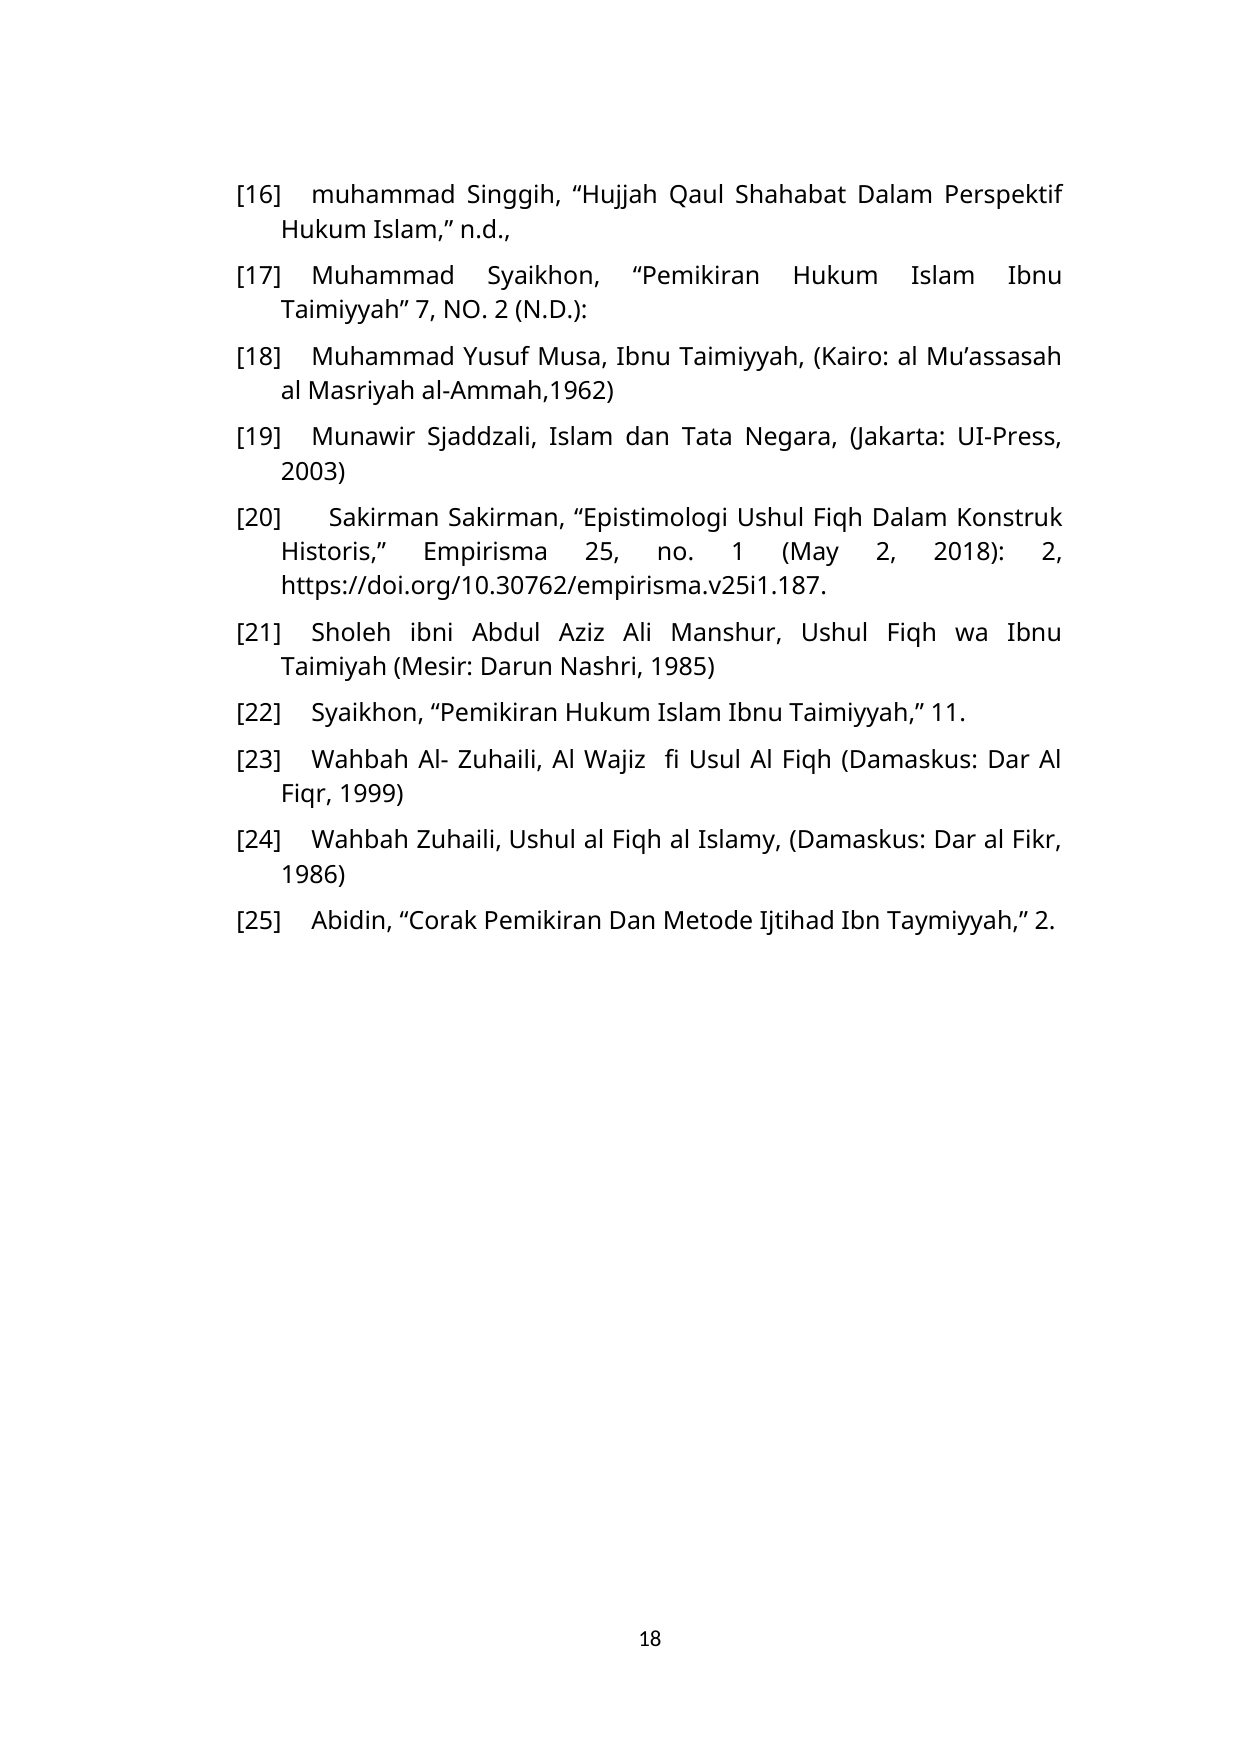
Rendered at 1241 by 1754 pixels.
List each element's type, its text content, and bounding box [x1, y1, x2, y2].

list Munawir Sjaddzali, Islam dan Tata Negara, (Jakarta: UI-Press, 2003) [236, 419, 1063, 487]
list Muhammad Syaikhon, “Pemikiran Hukum Islam Ibnu Taimiyyah” 7, NO. 2 (N.D.): [236, 258, 1063, 326]
list Sholeh ibni Abdul Aziz Ali Manshur, Ushul Fiqh wa Ibnu Taimiyah (Mesir: Darun Nashri, 1985) [236, 614, 1063, 682]
list Muhammad Yusuf Musa, Ibnu Taimiyyah, (Kairo: al Mu’assasah al Masriyah al-Ammah,1962) [236, 338, 1063, 407]
list Sakirman Sakirman, “Epistimologi Ushul Fiqh Dalam Konstruk Historis,” Empirisma 25, no. 1 (May 2, 2018): 2, https://doi.org/10.30762/empirisma.v25i1.187. [236, 500, 1063, 602]
list Syaikhon, “Pemikiran Hukum Islam Ibnu Taimiyyah,” 11. [236, 695, 1063, 729]
list Wahbah Zuhaili, Ushul al Fiqh al Islamy, (Damaskus: Dar al Fikr, 1986) [236, 822, 1063, 890]
list Abidin, “Corak Pemikiran Dan Metode Ijtihad Ibn Taymiyyah,” 2. [236, 903, 1063, 937]
list muhammad Singgih, “Hujjah Qaul Shahabat Dalam Perspektif Hukum Islam,” n.d., [236, 177, 1063, 245]
list Wahbah Al- Zuhaili, Al Wajiz fi Usul Al Fiqh (Damaskus: Dar Al Fiqr, 1999) [236, 742, 1063, 810]
